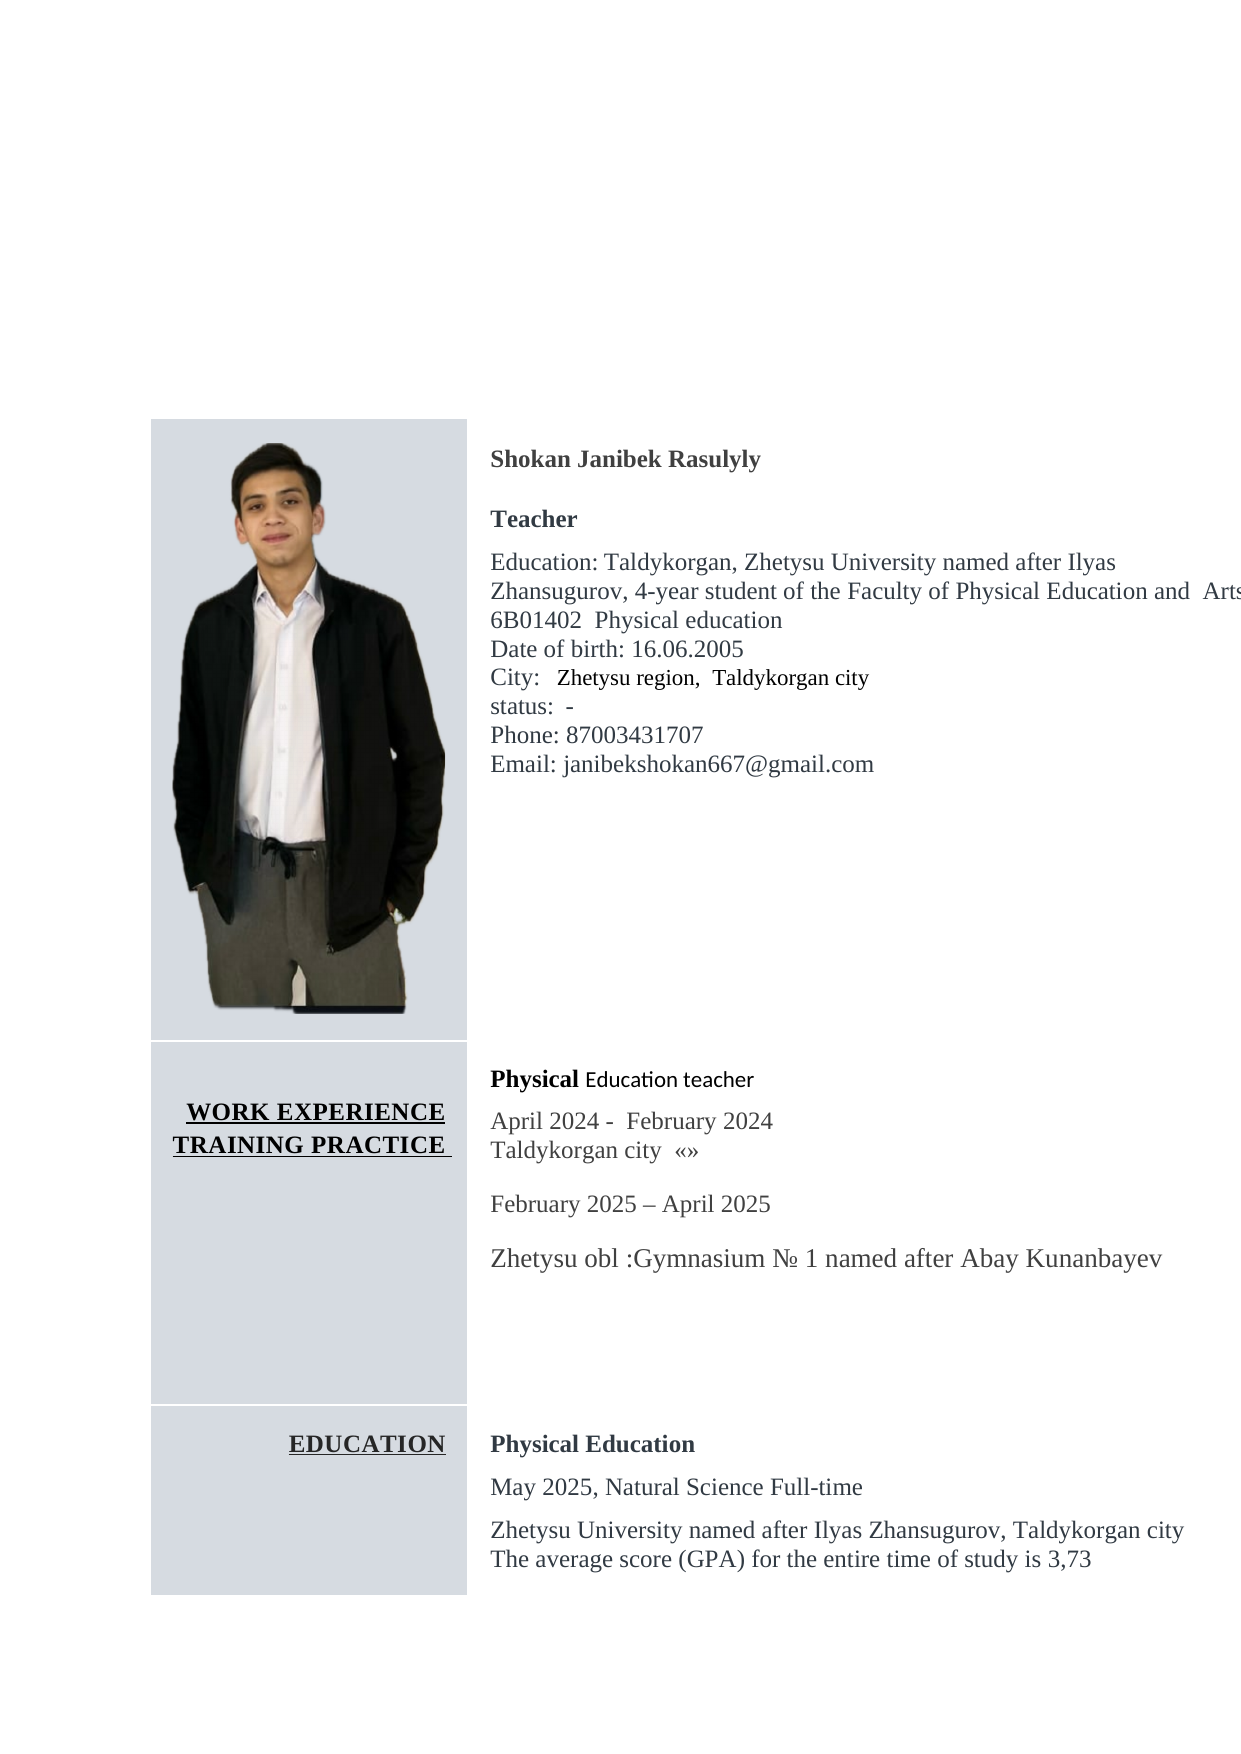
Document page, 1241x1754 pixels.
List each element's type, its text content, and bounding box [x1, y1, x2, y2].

table_cell Physical Education teacher April 2024 - February 2024 Taldykorgan city «» February 2025 – April 2025 Zhetysu obl :Gymnasium № 1 named after Abay Kunanbayev [469, 1042, 1239, 1404]
table_cell EDUCATION [151, 1406, 467, 1595]
picture [172, 443, 446, 1014]
table_header Shokan Janibek Rasulyly Teacher Education: Taldykorgan, Zhetysu University named after Ilyas Zhansugurov, 4-year student of the Faculty of Physical Education and Arts 6B01402 Physical education Date of birth: 16.06.2005 City: Zhetysu region, Taldykorgan city status: - Phone: 87003431707 Email: janibekshokan667@gmail.com [469, 421, 1239, 1040]
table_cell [469, 1406, 1239, 1595]
table_cell WORK EXPERIENCE TRAINING PRACTICE [151, 1042, 467, 1404]
table_header [151, 419, 467, 1040]
